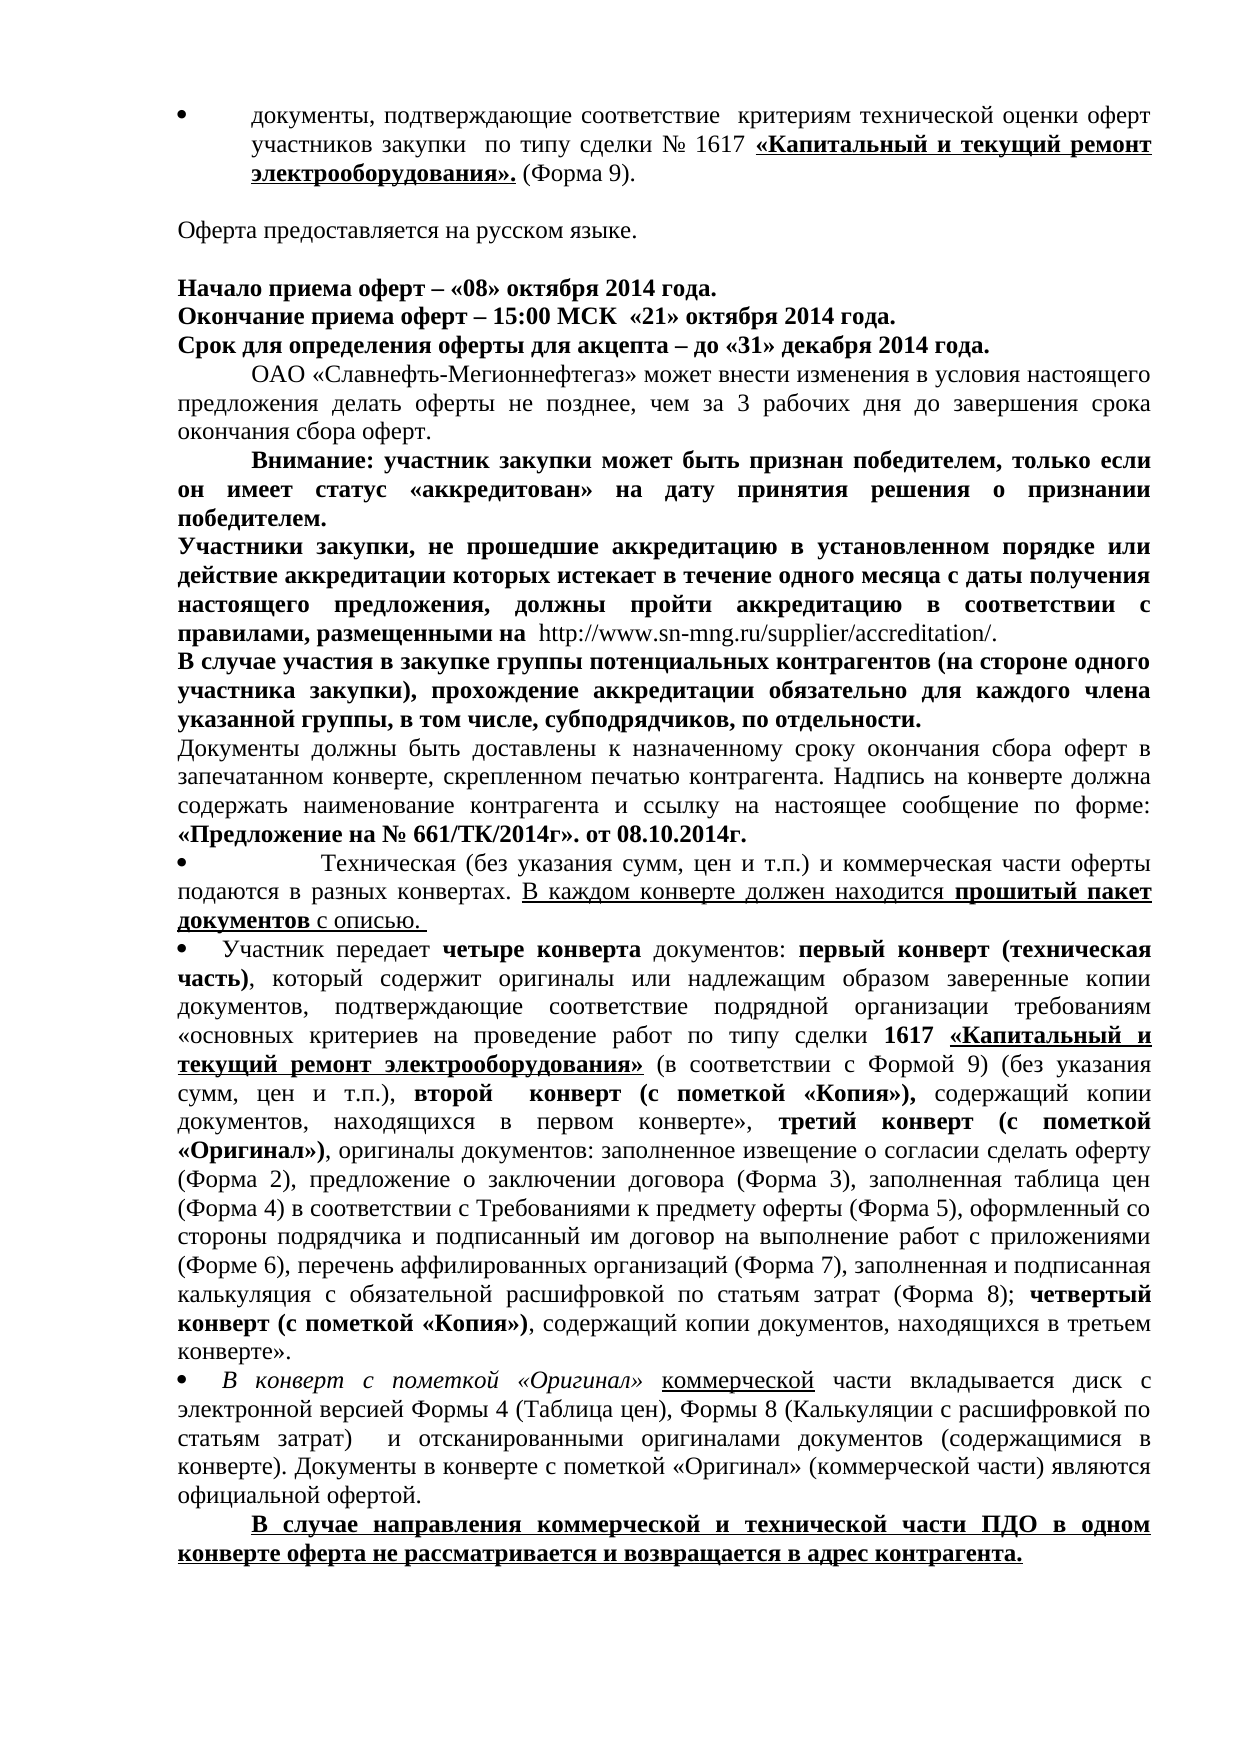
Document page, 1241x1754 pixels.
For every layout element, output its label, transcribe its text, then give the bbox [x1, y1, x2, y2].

list В конверт с пометкой «Оригинал» коммерческой части вкладывается диск с электронной версией Формы 4 (Таблица цен), Формы 8 (Калькуляции с расшифровкой по статьям затрат) и отсканированными оригиналами документов (содержащимися в конверте). Документы в конверте с пометкой «Оригинал» (коммерческой части) являются официальной офертой. [177, 1365, 1152, 1509]
text Внимание: участник закупки может быть признан победителем, только если он имеет статус «аккредитован» на дату принятия решения о признании победителем. [177, 445, 1152, 531]
text ОАО «Славнефть-Мегионнефтегаз» может внести изменения в условия настоящего предложения делать оферты не позднее, чем за 3 рабочих дня до завершения срока окончания сбора оферт. [177, 359, 1152, 445]
text В случае направления коммерческой и технической части ПДО в одном конверте оферта не рассматривается и возвращается в адрес контрагента. [177, 1509, 1152, 1566]
text Документы должны быть доставлены к назначенному сроку окончания сбора оферт в запечатанном конверте, скрепленном печатью контрагента. Надпись на конверте должна содержать наименование контрагента и ссылку на настоящее сообщение по форме: «Предложение на № 661/ТК/2014г». от 08.10.2014г. [177, 733, 1152, 848]
text В случае участия в закупке группы потенциальных контрагентов (на стороне одного участника закупки), прохождение аккредитации обязательно для каждого члена указанной группы, в том числе, субподрядчиков, по отдельности. [177, 646, 1152, 733]
text Начало приема оферт – «08» октября 2014 года. [177, 273, 1152, 301]
list Техническая (без указания сумм, цен и т.п.) и коммерческая части оферты подаются в разных конвертах. В каждом конверте должен находится прошитый пакет документов с описью. [177, 848, 1152, 934]
list документы, подтверждающие соответствие критериям технической оценки оферт участников закупки по типу сделки № 1617 «Капитальный и текущий ремонт электрооборудования». (Форма 9). [177, 100, 1152, 186]
list Участник передает четыре конверта документов: первый конверт (техническая часть), который содержит оригиналы или надлежащим образом заверенные копии документов, подтверждающие соответствие подрядной организации требованиям «основных критериев на проведение работ по типу сделки 1617 «Капитальный и текущий ремонт электрооборудования» (в соответствии с Формой 9) (без указания сумм, цен и т.п.), второй конверт (с пометкой «Копия»), содержащий копии документов, находящихся в первом конверте», третий конверт (с пометкой «Оригинал»), оригиналы документов: заполненное извещение о согласии сделать оферту (Форма 2), предложение о заключении договора (Форма 3), заполненная таблица цен (Форма 4) в соответствии с Требованиями к предмету оферты (Форма 5), оформленный со стороны подрядчика и подписанный им договор на выполнение работ с приложениями (Форме 6), перечень аффилированных организаций (Форма 7), заполненная и подписанная калькуляция с обязательной расшифровкой по статьям затрат (Форма 8); четвертый конверт (с пометкой «Копия»), содержащий копии документов, находящихся в третьем конверте». [177, 934, 1152, 1365]
text Участники закупки, не прошедшие аккредитацию в установленном порядке или действие аккредитации которых истекает в течение одного месяца с даты получения настоящего предложения, должны пройти аккредитацию в соответствии с правилами, размещенными на http://www.sn-mng.ru/supplier/accreditation/. [177, 531, 1152, 646]
text Оферта предоставляется на русском языке. [177, 215, 1152, 244]
text Окончание приема оферт – 15:00 МСК «21» октября 2014 года. [177, 301, 1152, 330]
text Срок для определения оферты для акцепта – до «31» декабря 2014 года. [177, 330, 1152, 359]
